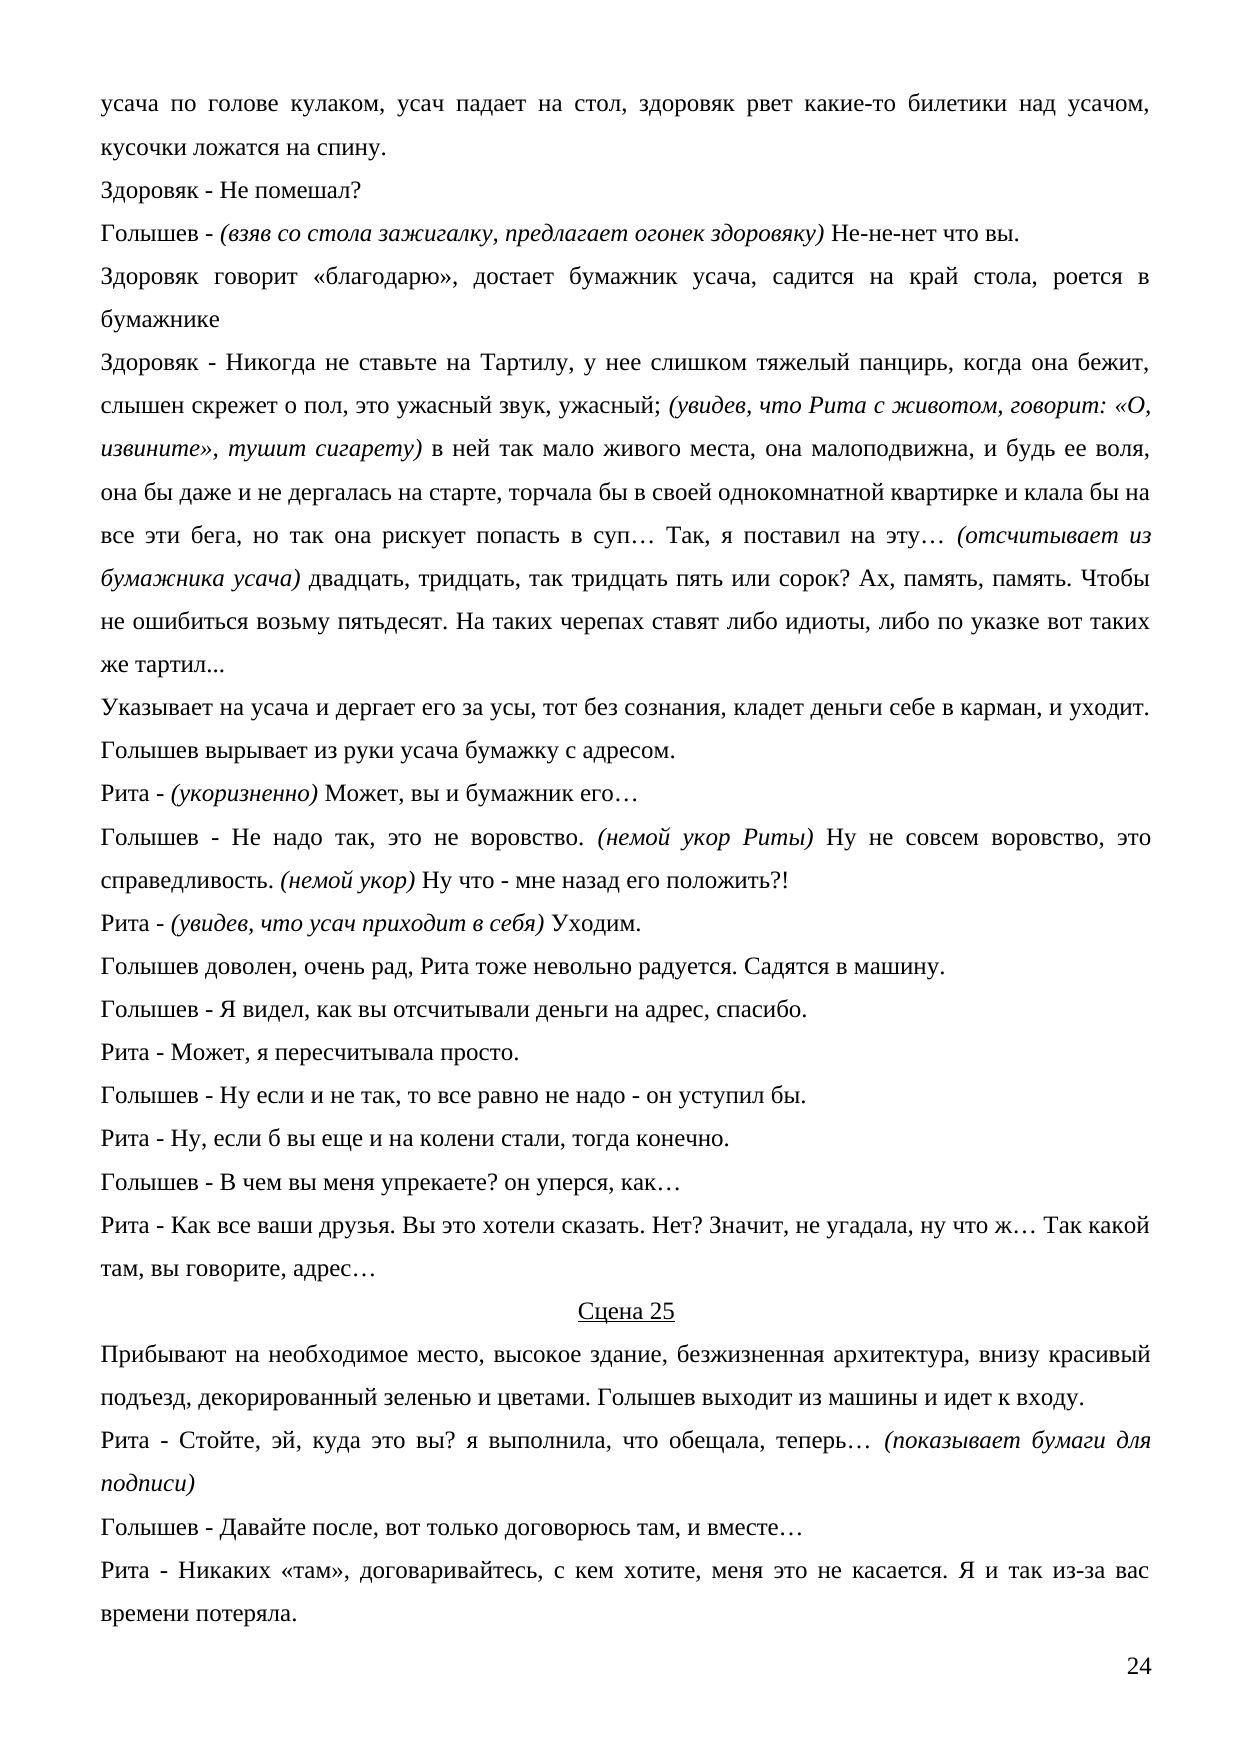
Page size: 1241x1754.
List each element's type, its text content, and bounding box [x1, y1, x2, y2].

text Рита - Никаких «там», договаривайтесь, с кем хотите, меня это не касается. Я и так из-за вас времени потеряла. [100, 1555, 1152, 1627]
text Здоровяк говорит «благодарю», достает бумажник усача, садится на край стола, роется в бумажнике [100, 261, 1152, 333]
text Рита - Может, я пересчитывала просто. [100, 1037, 1152, 1066]
text Здоровяк - Не помешал? [100, 175, 1152, 203]
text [100, 88, 1152, 160]
text Здоровяк - Никогда не ставьте на Тартилу, у нее слишком тяжелый панцирь, когда она бежит, слышен скрежет о пол, это ужасный звук, ужасный; (увидев, что Рита с животом, говорит: «О, извините», тушит сигарету) в ней так мало живого места, она малоподвижна, и будь ее воля, она бы даже и не дергалась на старте, торчала бы в своей однокомнатной квартирке и клала бы на все эти бега, но так она рискует попасть в суп… Так, я поставил на эту… (отсчитывает из бумажника усача) двадцать, тридцать, так тридцать пять или сорок? Ах, память, память. Чтобы не ошибиться возьму пятьдесят. На таких черепах ставят либо идиоты, либо по указке вот таких же тартил... [100, 347, 1152, 678]
text Голышев доволен, очень рад, Рита тоже невольно радуется. Садятся в машину. [100, 951, 1152, 980]
text Голышев - В чем вы меня упрекаете? он уперся, как… [100, 1167, 1152, 1195]
text Рита - (укоризненно) Может, вы и бумажник его… [100, 778, 1152, 807]
text Голышев - Я видел, как вы отсчитывали деньги на адрес, спасибо. [100, 994, 1152, 1023]
text Рита - Стойте, эй, куда это вы? я выполнила, что обещала, теперь… (показывает бумаги для подписи) [100, 1425, 1152, 1497]
text Рита - (увидев, что усач приходит в себя) Уходим. [100, 908, 1152, 937]
text Голышев - Не надо так, это не воровство. (немой укор Риты) Ну не совсем воровство, это справедливость. (немой укор) Ну что - мне назад его положить?! [100, 822, 1152, 893]
text Рита - Ну, если б вы еще и на колени стали, тогда конечно. [100, 1123, 1152, 1152]
text Указывает на усача и дергает его за усы, тот без сознания, кладет деньги себе в карман, и уходит. Голышев вырывает из руки усача бумажку с адресом. [100, 692, 1152, 764]
text Голышев - (взяв со стола зажигалку, предлагает огонек здоровяку) Не-не-нет что вы. [100, 218, 1152, 247]
text Голышев - Давайте после, вот только договорюсь там, и вместе… [100, 1512, 1152, 1540]
text Рита - Как все ваши друзья. Вы это хотели сказать. Нет? Значит, не угадала, ну что ж… Так какой там, вы говорите, адрес… [100, 1210, 1152, 1282]
text Прибывают на необходимое место, высокое здание, безжизненная архитектура, внизу красивый подъезд, декорированный зеленью и цветами. Голышев выходит из машины и идет к входу. [100, 1339, 1152, 1411]
text Сцена 25 [100, 1296, 1152, 1325]
text Голышев - Ну если и не так, то все равно не надо - он уступил бы. [100, 1080, 1152, 1109]
